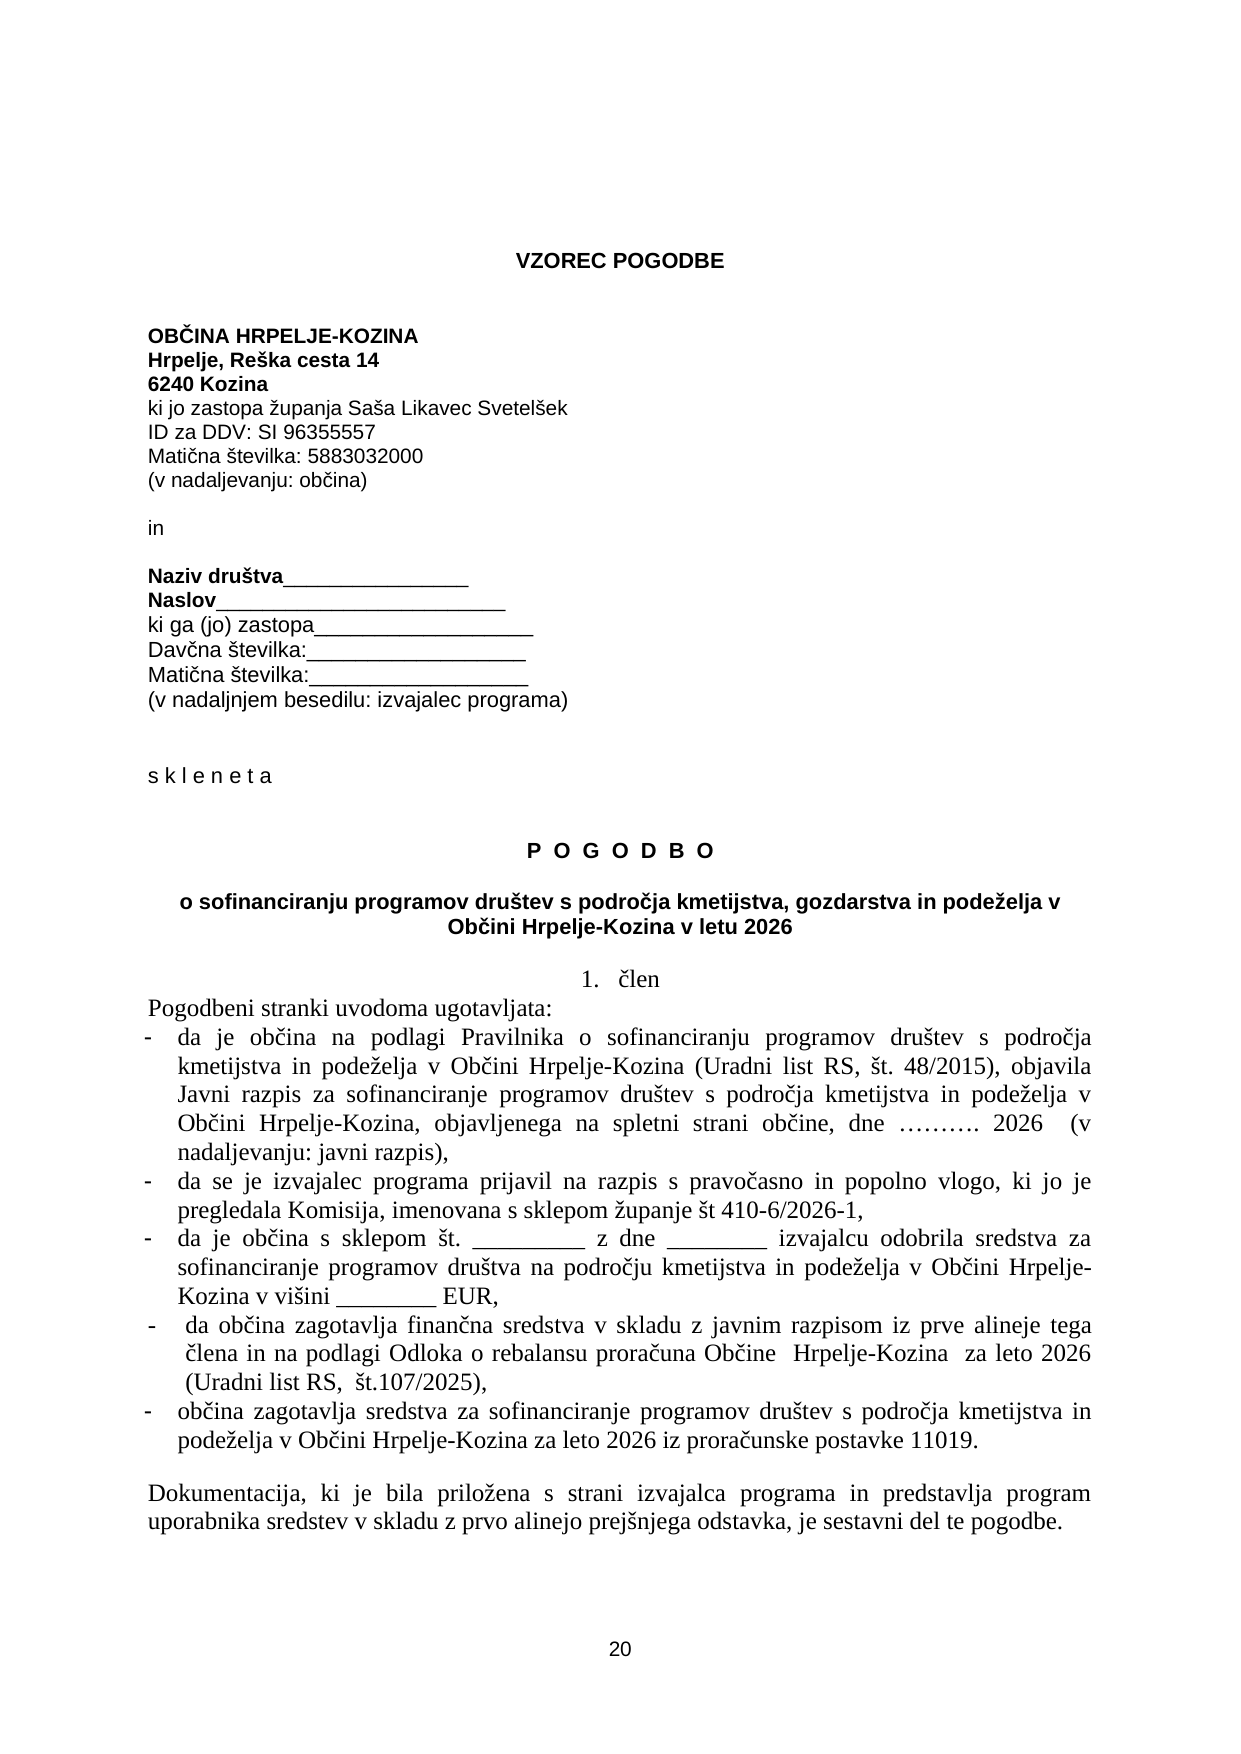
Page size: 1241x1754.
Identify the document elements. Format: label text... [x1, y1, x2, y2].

text OBČINA HRPELJE-KOZINA [148, 324, 1093, 348]
text (v nadaljevanju: občina) [148, 468, 1093, 492]
text ID za DDV: SI 96355557 [148, 420, 1093, 444]
text Pogodbeni stranki uvodoma ugotavljata: [148, 993, 1093, 1022]
text s k l e n e t a [148, 763, 1093, 788]
text P O G O D B O [148, 838, 1093, 864]
text VZOREC POGODBE [148, 248, 1093, 274]
text Hrpelje, Reška cesta 14 [148, 348, 1093, 372]
text 6240 Kozina [148, 372, 1093, 396]
list da občina zagotavlja finančna sredstva v skladu z javnim razpisom iz prve alineje tega člena in na podlagi Odloka o rebalansu proračuna Občine Hrpelje-Kozina za leto 2026 (Uradni list RS, št.107/2025), [148, 1310, 1093, 1396]
text ki ga (jo) zastopa__________________ [148, 612, 1093, 637]
text Matična številka:__________________ [148, 662, 1093, 687]
text (v nadaljnjem besedilu: izvajalec programa) [148, 687, 1093, 712]
text ki jo zastopa županja Saša Likavec Svetelšek [148, 396, 1093, 420]
text Naziv društva________________ [148, 564, 1093, 588]
text Naslov_________________________ [148, 588, 1093, 612]
list da je občina na podlagi Pravilnika o sofinanciranju programov društev s področja kmetijstva in podeželja v Občini Hrpelje-Kozina (Uradni list RS, št. 48/2015), objavila Javni razpis za sofinanciranje programov društev s področja kmetijstva in podeželja v Občini Hrpelje-Kozina, objavljenega na spletni strani občine, dne ………. 2026 (v nadaljevanju: javni razpis), [148, 1022, 1093, 1166]
text Dokumentacija, ki je bila priložena s strani izvajalca programa in predstavlja program uporabnika sredstev v skladu z prvo alinejo prejšnjega odstavka, je sestavni del te pogodbe. [148, 1478, 1093, 1535]
list da se je izvajalec programa prijavil na razpis s pravočasno in popolno vlogo, ki jo je pregledala Komisija, imenovana s sklepom županje št 410-6/2026-1, [148, 1166, 1093, 1223]
list da je občina s sklepom št. _________ z dne ________ izvajalcu odobrila sredstva za sofinanciranje programov društva na področju kmetijstva in podeželja v Občini Hrpelje-Kozina v višini ________ EUR, [148, 1223, 1093, 1310]
text in [148, 516, 1093, 540]
list občina zagotavlja sredstva za sofinanciranje programov društev s področja kmetijstva in podeželja v Občini Hrpelje-Kozina za leto 2026 iz proračunske postavke 11019. [148, 1396, 1093, 1454]
list člen [148, 964, 1093, 993]
text Matična številka: 5883032000 [148, 444, 1093, 468]
text Davčna številka:__________________ [148, 637, 1093, 662]
text o sofinanciranju programov društev s področja kmetijstva, gozdarstva in podeželja v Občini Hrpelje-Kozina v letu 2026 [148, 889, 1093, 939]
